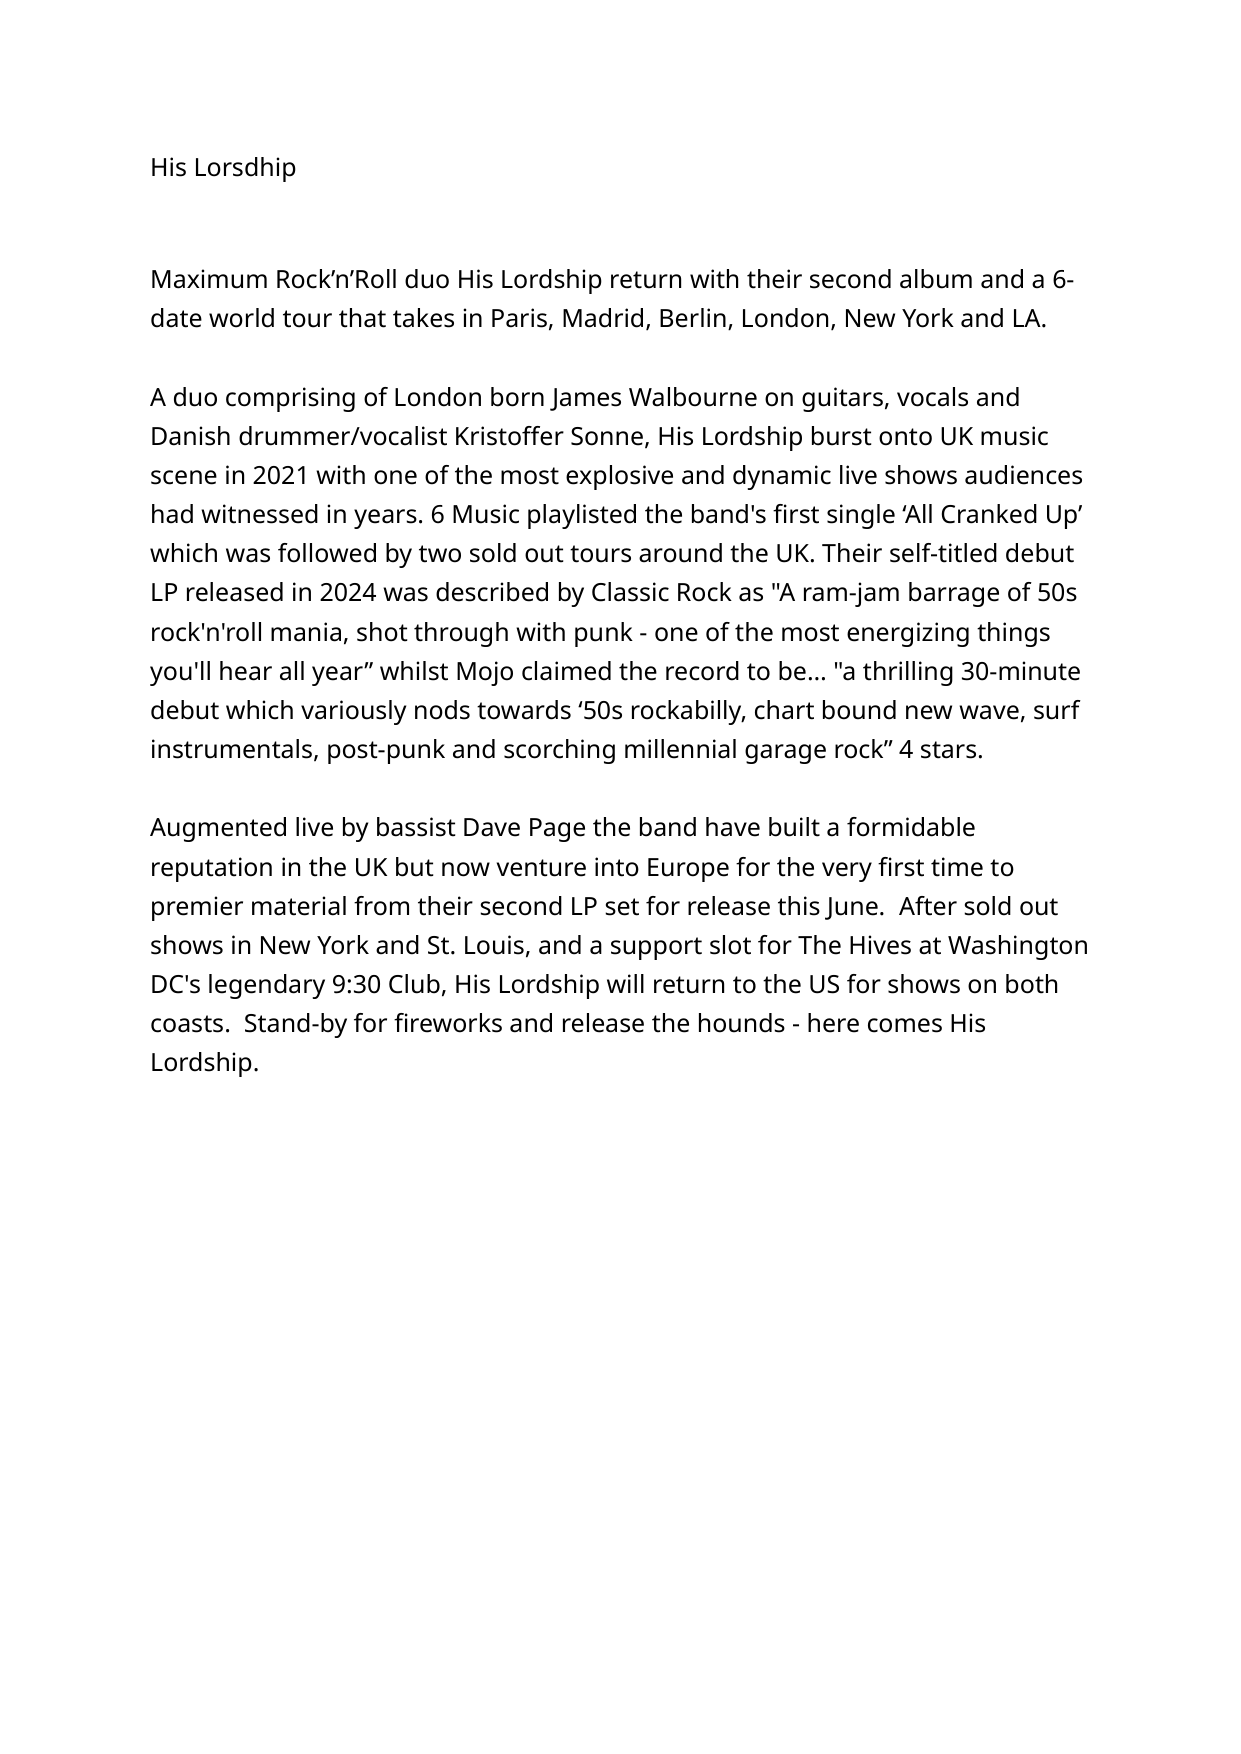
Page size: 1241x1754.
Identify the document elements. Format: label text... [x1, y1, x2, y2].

text Maximum Rock’n’Roll duo His Lordship return with their second album and a 6-date world tour that takes in Paris, Madrid, Berlin, London, New York and LA. A duo comprising of London born James Walbourne on guitars, vocals and Danish drummer/vocalist Kristoffer Sonne, His Lordship burst onto UK music scene in 2021 with one of the most explosive and dynamic live shows audiences had witnessed in years. 6 Music playlisted the band's first single ‘All Cranked Up’ which was followed by two sold out tours around the UK. Their self-titled debut LP released in 2024 was described by Classic Rock as "A ram-jam barrage of 50s rock'n'roll mania, shot through with punk - one of the most energizing things you'll hear all year” whilst Mojo claimed the record to be… "a thrilling 30-minute debut which variously nods towards ‘50s rockabilly, chart bound new wave, surf instrumentals, post-punk and scorching millennial garage rock” 4 stars. Augmented live by bassist Dave Page the band have built a formidable reputation in the UK but now venture into Europe for the very first time to premier material from their second LP set for release this June. After sold out shows in New York and St. Louis, and a support slot for The Hives at Washington DC's legendary 9:30 Club, His Lordship will return to the US for shows on both coasts. Stand-by for fireworks and release the hounds - here comes His Lordship. [150, 262, 1090, 1079]
text His Lorsdhip [150, 150, 1090, 184]
